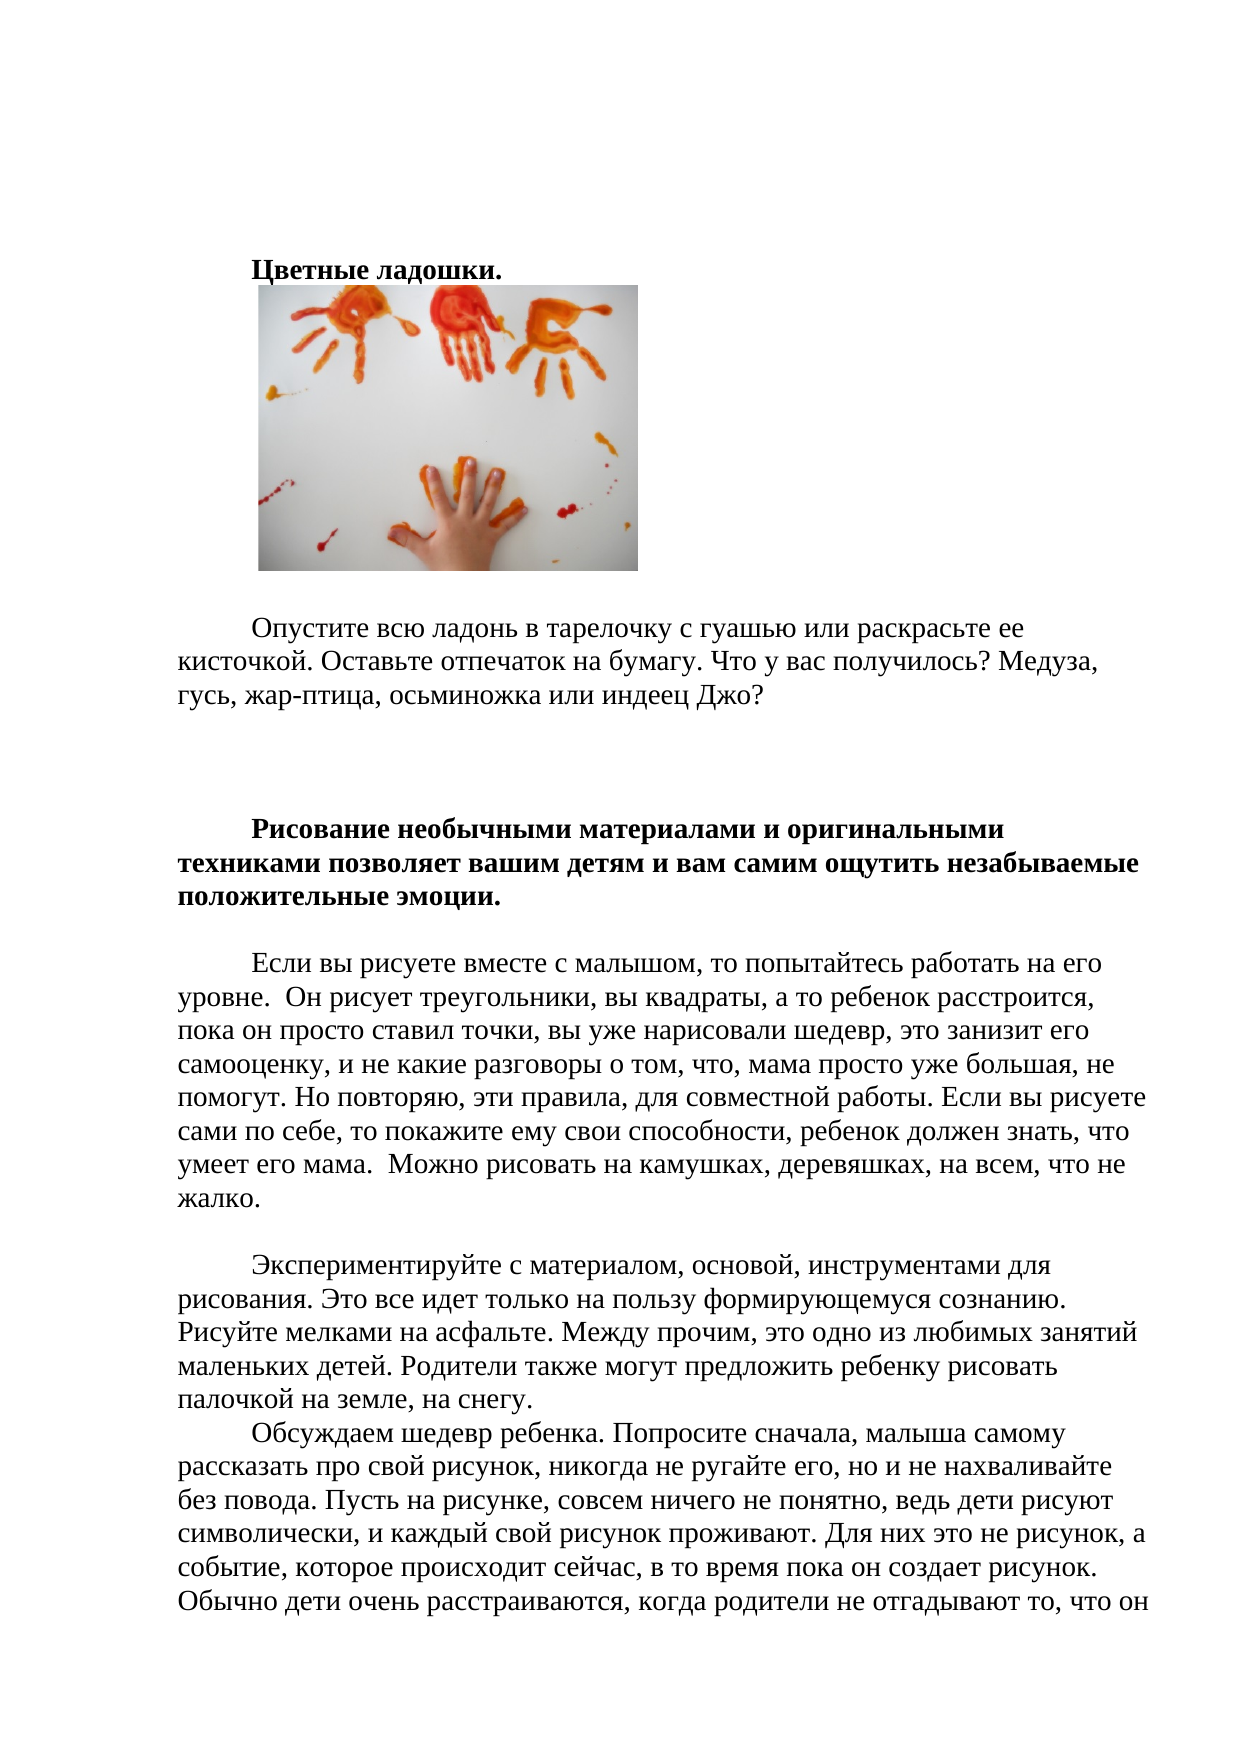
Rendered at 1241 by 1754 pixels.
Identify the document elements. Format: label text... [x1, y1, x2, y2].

text Цветные ладошки. [177, 252, 1152, 286]
text Опустите всю ладонь в тарелочку с гуашью или раскрасьте ее кисточкой. Оставьте отпечаток на бумагу. Что у вас получилось? Медуза, гусь, жар-птица, осьминожка или индеец Джо? [177, 610, 1152, 711]
text Если вы рисуете вместе с малышом, то попытайтесь работать на его уровне. Он рисует треугольники, вы квадраты, а то ребенок расстроится, пока он просто ставил точки, вы уже нарисовали шедевр, это занизит его самооценку, и не какие разговоры о том, что, мама просто уже большая, не помогут. Но повторяю, эти правила, для совместной работы. Если вы рисуете сами по себе, то покажите ему свои способности, ребенок должен знать, что умеет его мама. Можно рисовать на камушках, деревяшках, на всем, что не жалко. [177, 945, 1152, 1214]
text Рисование необычными материалами и оригинальными техниками позволяет вашим детям и вам самим ощутить незабываемые положительные эмоции. [177, 811, 1152, 912]
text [177, 1415, 1152, 1616]
text Экспериментируйте с материалом, основой, инструментами для рисования. Это все идет только на пользу формирующемуся сознанию. Рисуйте мелками на асфальте. Между прочим, это одно из любимых занятий маленьких детей. Родители также могут предложить ребенку рисовать палочкой на земле, на снегу. [177, 1247, 1152, 1415]
picture [258, 285, 638, 571]
